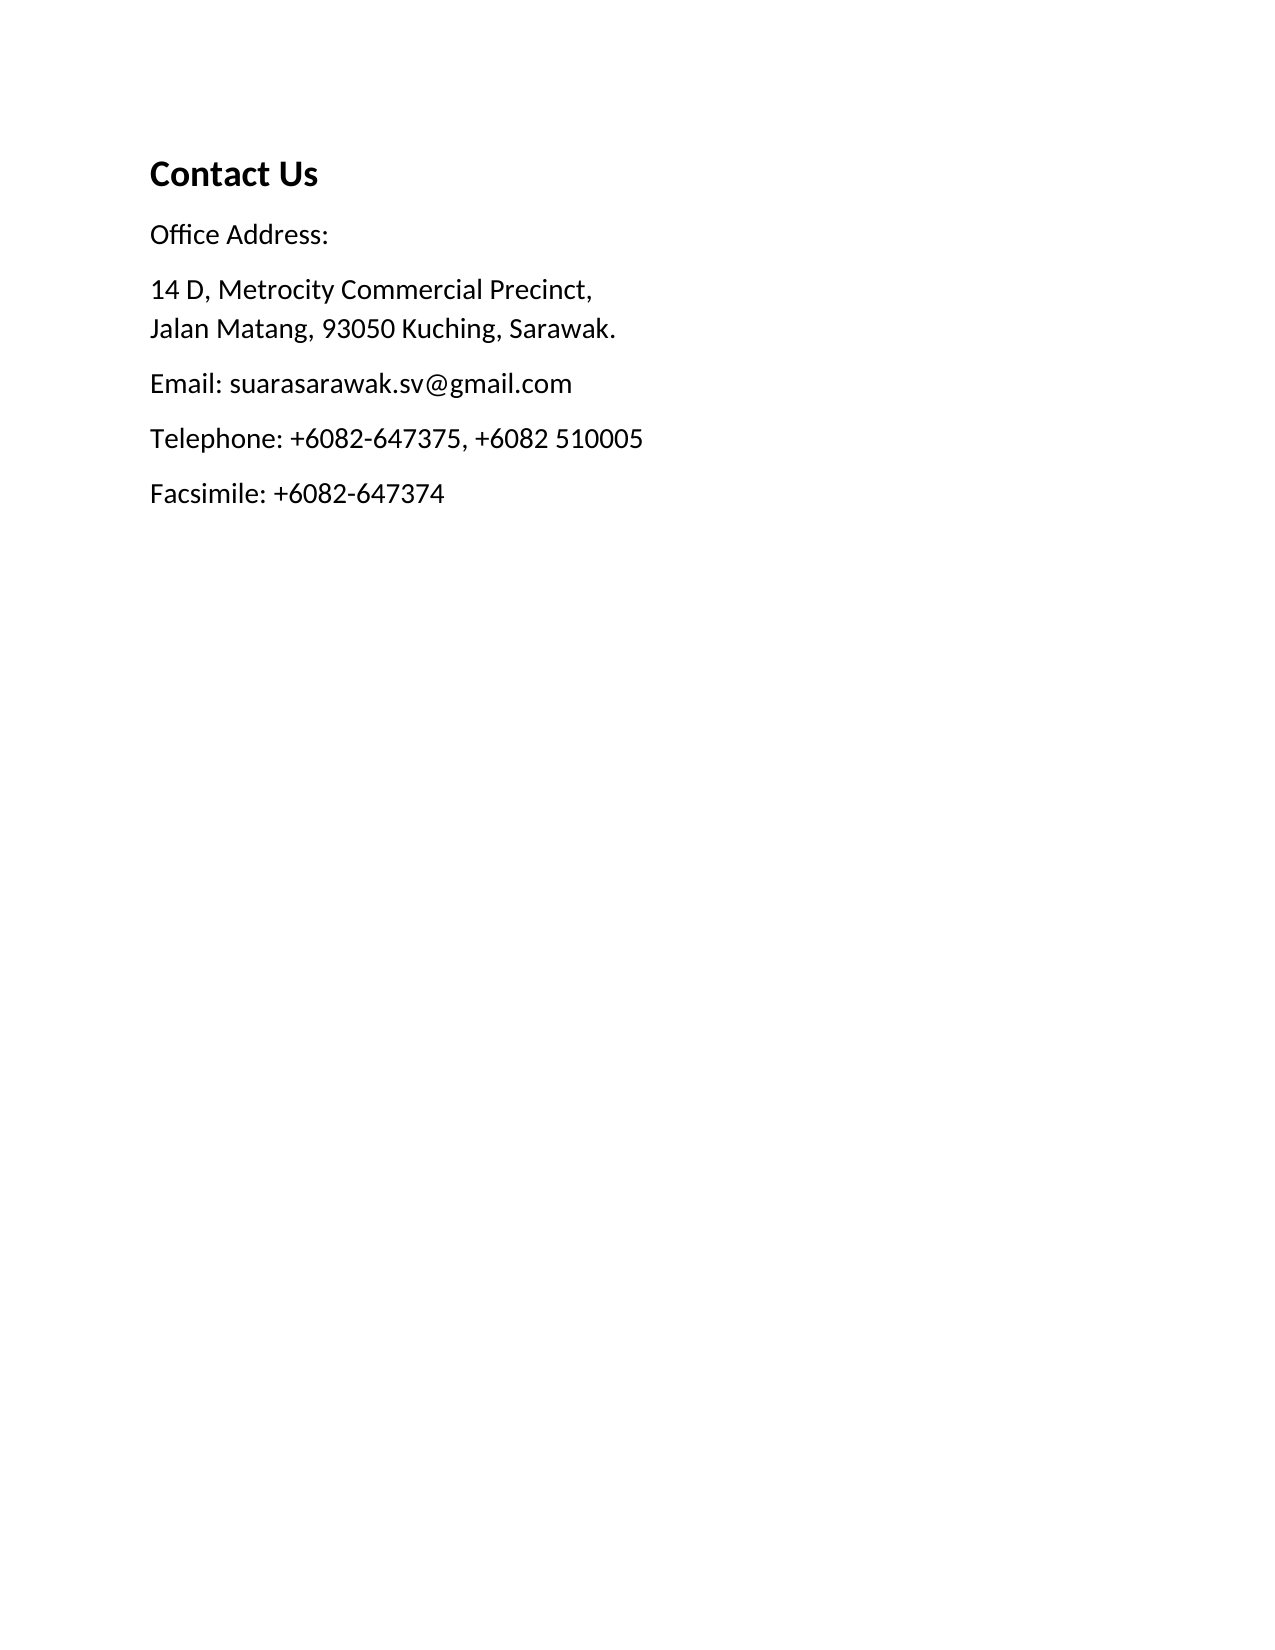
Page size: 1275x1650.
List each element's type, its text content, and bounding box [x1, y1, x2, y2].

text Contact Us [150, 150, 1125, 196]
text Facsimile: +6082-647374 [150, 475, 1125, 511]
text Email: suarasarawak.sv@gmail.com [150, 365, 1125, 400]
text Telephone: +6082-647375, +6082 510005 [150, 420, 1125, 456]
text 14 D, Metrocity Commercial Precinct, Jalan Matang, 93050 Kuching, Sarawak. [150, 271, 1125, 345]
text Office Address: [150, 216, 1125, 252]
